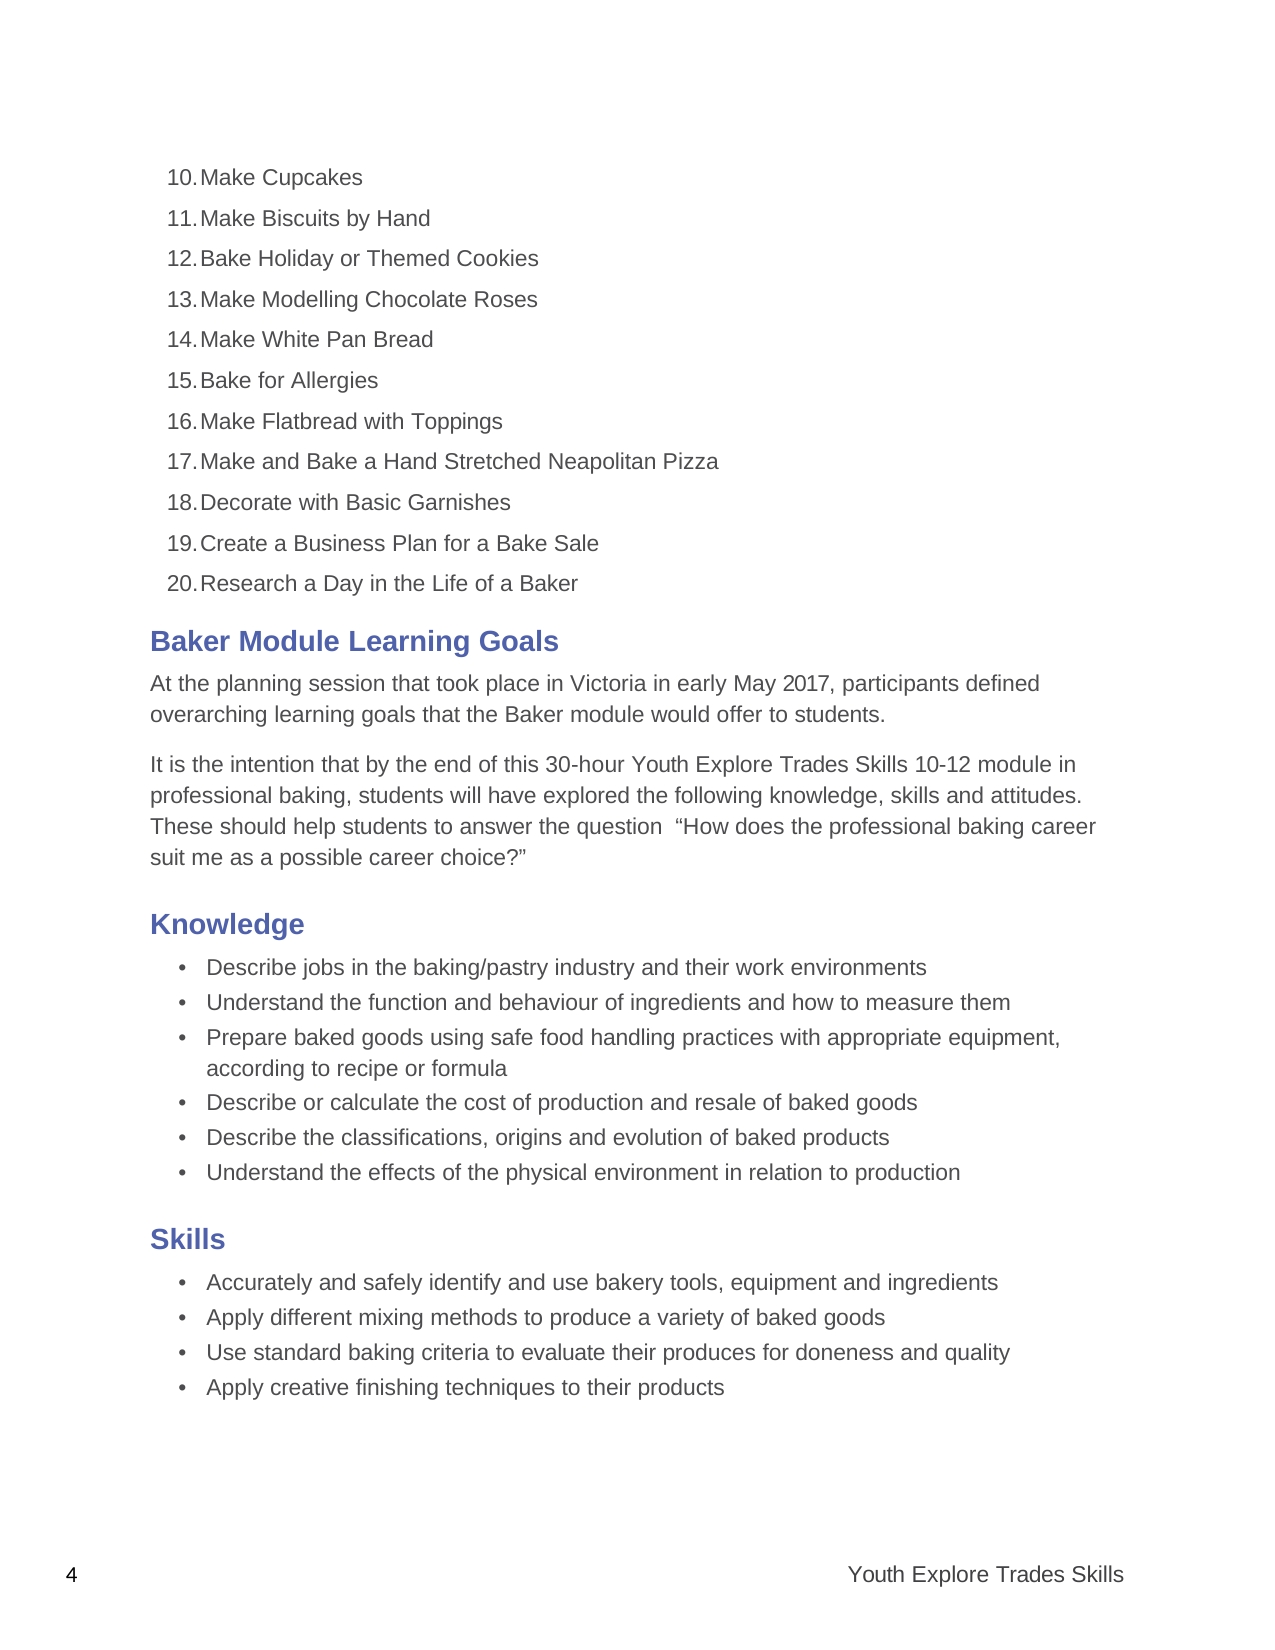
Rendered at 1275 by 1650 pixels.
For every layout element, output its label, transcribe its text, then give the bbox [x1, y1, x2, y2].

list Apply creative finishing techniques to their products [178, 1374, 1183, 1400]
list Apply different mixing methods to produce a variety of baked goods [178, 1304, 1183, 1330]
list Create a Business Plan for a Bake Sale [167, 529, 1183, 556]
list Make Flatbread with Toppings [167, 408, 1183, 434]
text It is the intention that by the end of this 30-hour Youth Explore Trades Skills 10-12 module in professional baking, students will have explored the following knowledge, skills and attitudes. These should help students to answer the question “How does the professional baking career suit me as a possible career choice?” [150, 751, 1097, 870]
text Baker Module Learning Goals [150, 623, 1183, 657]
list Prepare baked goods using safe food handling practices with appropriate equipment, according to recipe or formula [178, 1023, 1063, 1081]
list Make Biscuits by Hand [167, 204, 1183, 231]
list Understand the effects of the physical environment in relation to production [178, 1159, 1183, 1186]
list Bake for Allergies [167, 367, 1183, 393]
text Skills [150, 1222, 1183, 1256]
list Accurately and safely identify and use bakery tools, equipment and ingredients [178, 1269, 1183, 1295]
list Bake Holiday or Themed Cookies [167, 245, 1183, 271]
list Decorate with Basic Garnishes [167, 489, 1183, 515]
list Describe jobs in the baking/pastry industry and their work environments [178, 953, 1183, 980]
text Knowledge [150, 907, 1183, 941]
list Make Cupcakes [167, 164, 1183, 190]
list Make and Bake a Hand Stretched Neapolitan Pizza [167, 448, 1183, 474]
list Research a Day in the Life of a Baker [167, 570, 1183, 596]
list Make White Pan Bread [167, 326, 1183, 353]
list Use standard baking criteria to evaluate their produces for doneness and quality [178, 1339, 1183, 1365]
text At the planning session that took place in Victoria in early May 2017, participants defined overarching learning goals that the Baker module would offer to students. [150, 670, 1067, 727]
list Make Modelling Chocolate Roses [167, 286, 1183, 312]
list Understand the function and behaviour of ingredients and how to measure them [178, 988, 1183, 1015]
list Describe or calculate the cost of production and resale of baked goods [178, 1089, 1183, 1116]
list Describe the classifications, origins and evolution of baked products [178, 1124, 1183, 1151]
